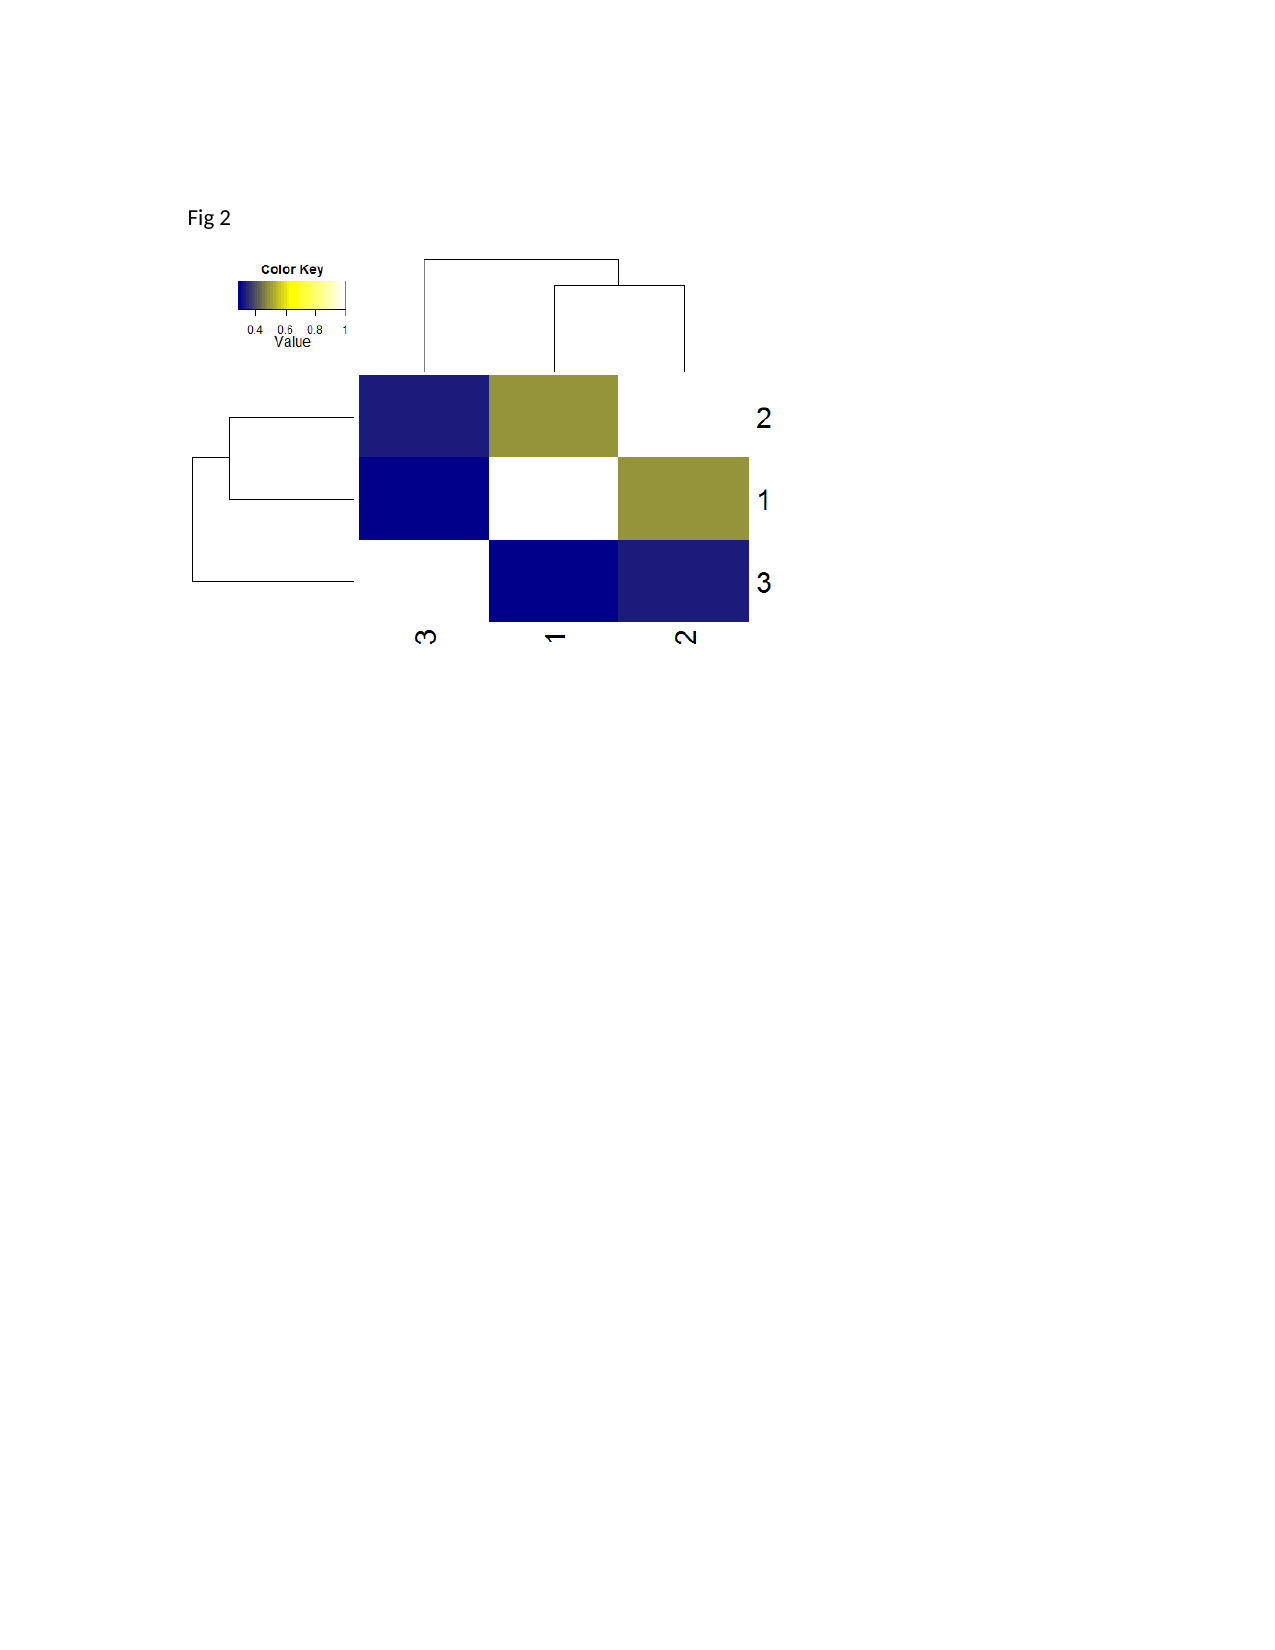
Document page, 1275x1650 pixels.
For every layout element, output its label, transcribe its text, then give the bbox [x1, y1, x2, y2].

picture [187, 256, 821, 688]
text Fig 2 [187, 203, 1125, 231]
